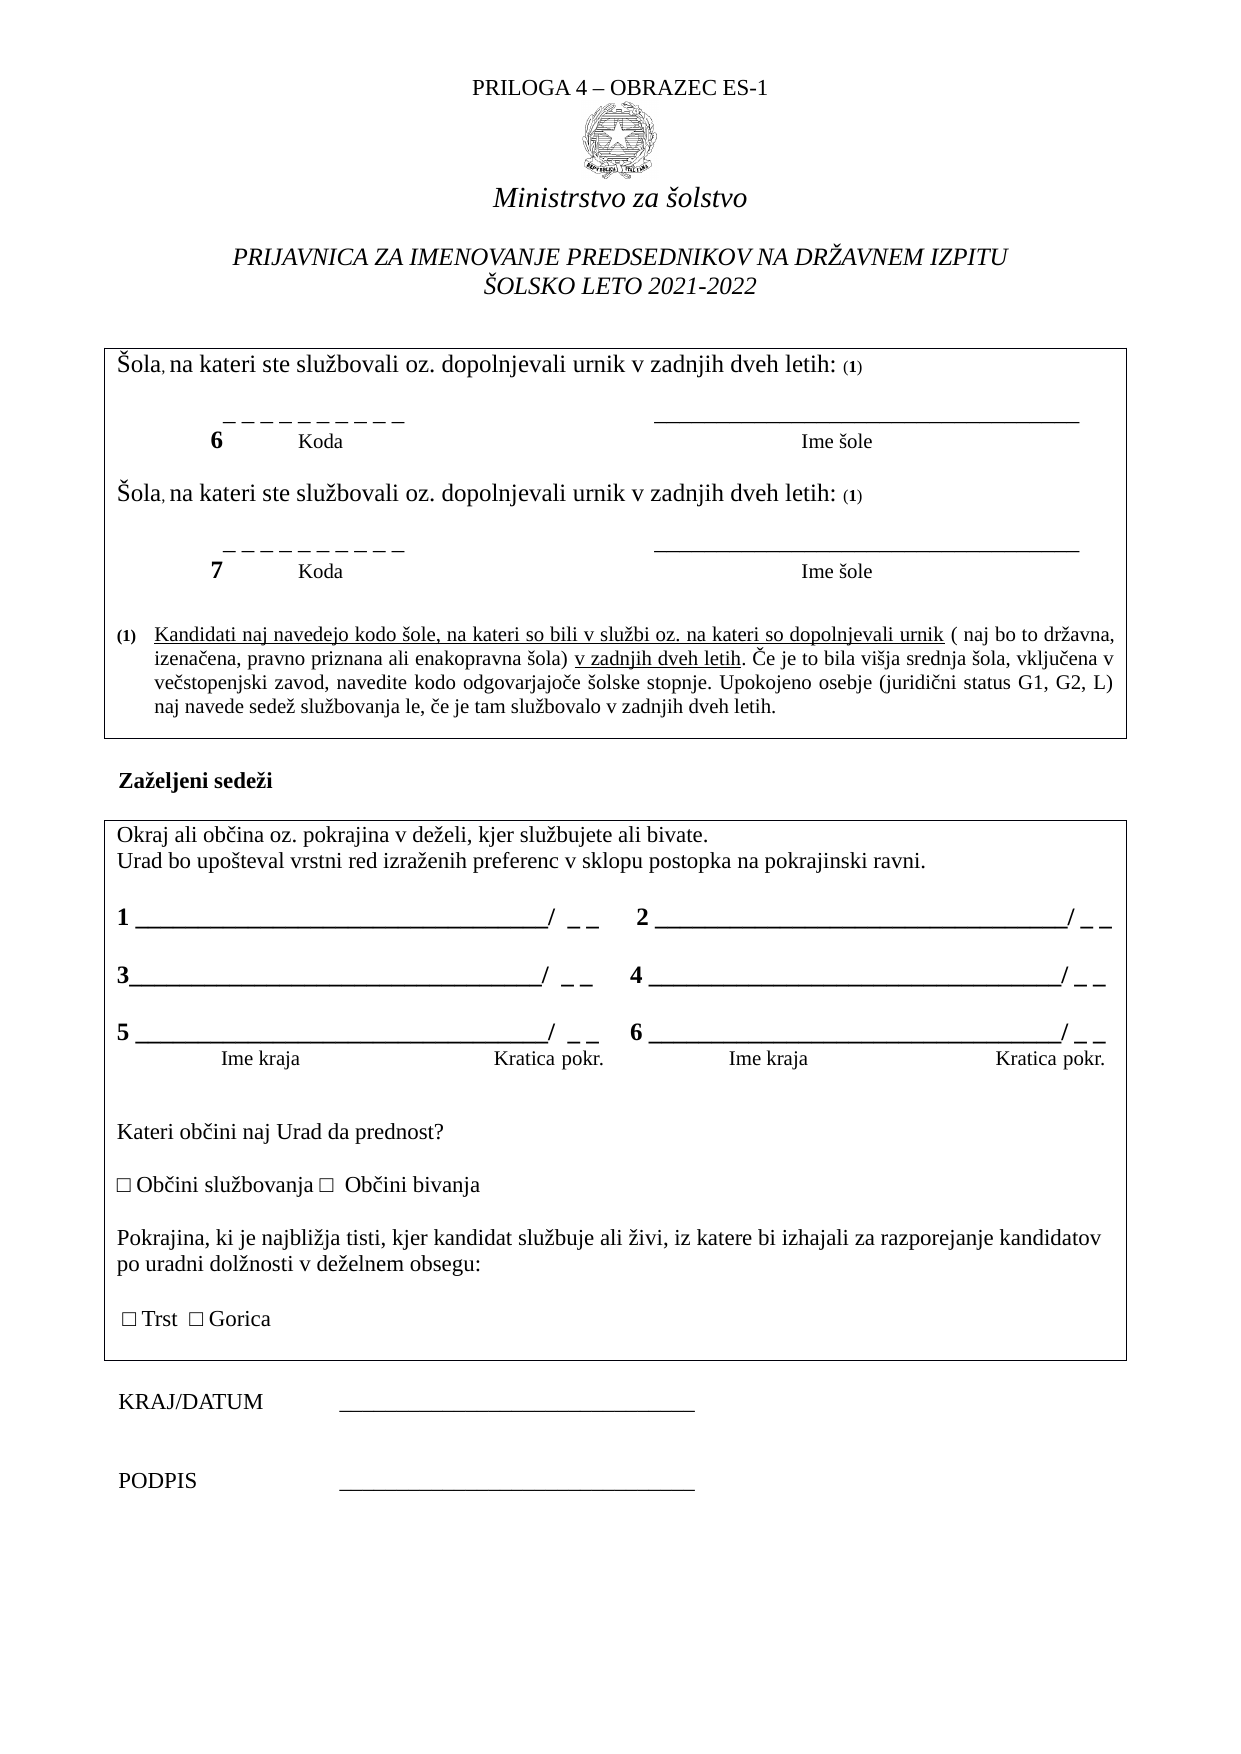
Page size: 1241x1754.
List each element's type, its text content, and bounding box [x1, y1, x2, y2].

text Zaželjeni sedeži [118, 767, 1122, 793]
table_header Okraj ali občina oz. pokrajina v deželi, kjer službujete ali bivate. Urad bo upošteval vrstni red izraženih preferenc v sklopu postopka na pokrajinski ravni. 1 _________________________________/ _ _ 2 _________________________________/ _ _ 3_________________________________/ _ _ 4 _________________________________/ _ _ 5 _________________________________/ _ _ 6 _________________________________/ _ _ Ime kraja Kratica pokr. Ime kraja Kratica pokr. Kateri občini naj Urad da prednost? □ Občini službovanja □ Občini bivanja Pokrajina, ki je najbližja tisti, kjer kandidat službuje ali živi, iz katere bi izhajali za razporejanje kandidatov po uradni dolžnosti v deželnem obsegu: □ Trst □ Gorica [105, 821, 1126, 1360]
text PODPIS _______________________________ [118, 1467, 1122, 1493]
text KRAJ/DATUM _______________________________ [118, 1388, 1122, 1414]
picture [581, 100, 659, 180]
